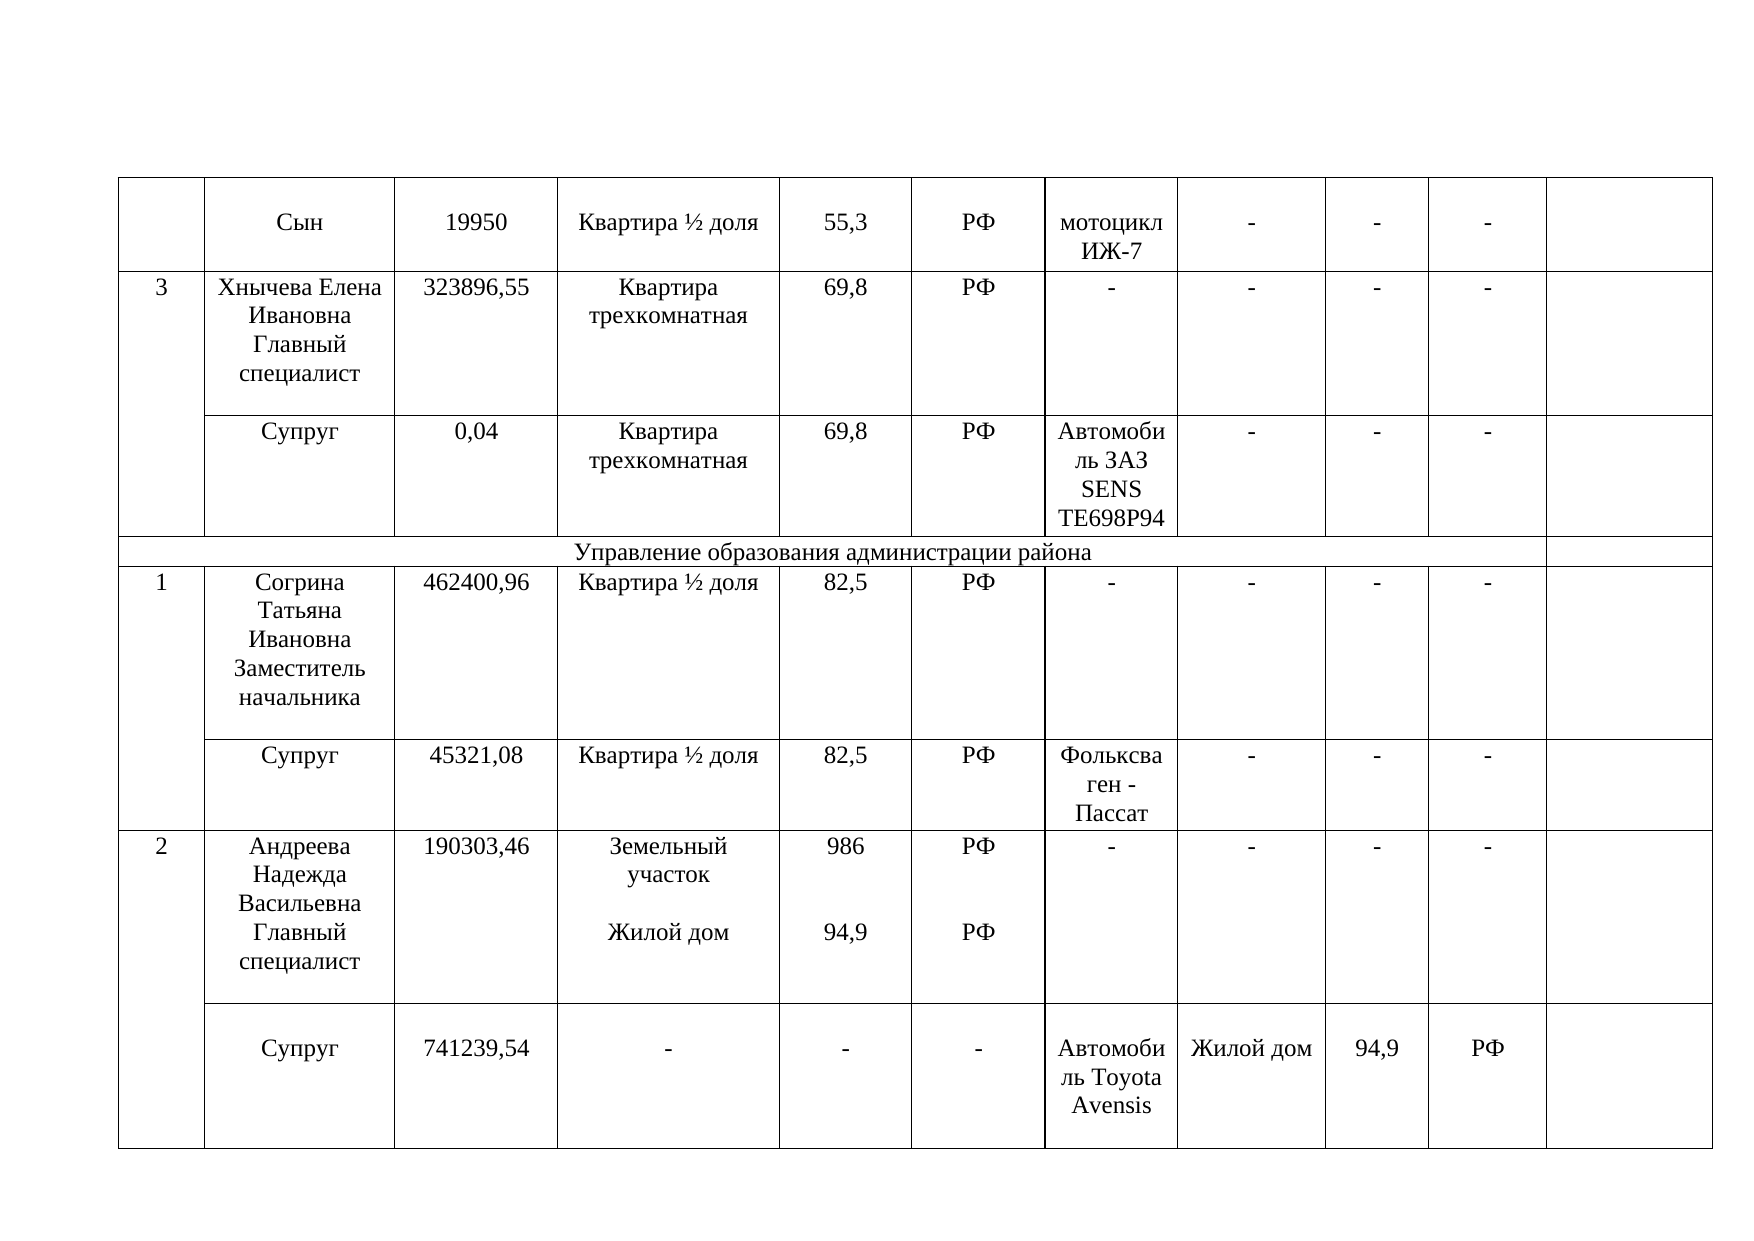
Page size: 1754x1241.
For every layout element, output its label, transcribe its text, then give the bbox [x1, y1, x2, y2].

table_cell [1547, 1004, 1712, 1148]
table_cell Квартира трехкомнатная [558, 272, 779, 415]
table_cell 190303,46 [395, 831, 557, 1003]
table_cell мотоцикл ИЖ-7 [1046, 178, 1177, 271]
table_cell - [1046, 831, 1177, 1003]
table_cell 1 [119, 567, 204, 830]
table_cell Жилой дом [1178, 1004, 1325, 1148]
table_cell [1547, 272, 1712, 415]
table_cell Квартира ½ доля [558, 740, 779, 830]
table_cell - [1178, 272, 1325, 415]
table_cell 82,5 [780, 567, 911, 739]
table_cell Квартира ½ доля [558, 178, 779, 271]
table_cell 19950 [395, 178, 557, 271]
table_cell РФ [912, 740, 1044, 830]
table_cell РФ [912, 567, 1044, 739]
table_cell - [558, 1004, 779, 1148]
table_cell - [1178, 567, 1325, 739]
table_cell Андреева Надежда Васильевна Главный специалист [205, 831, 394, 1003]
table_cell - [780, 1004, 911, 1148]
table_cell [119, 178, 204, 271]
table_cell - [1429, 567, 1546, 739]
table_cell 69,8 [780, 272, 911, 415]
table_cell [1547, 831, 1712, 1003]
table_cell Сын [205, 178, 394, 271]
table_cell - [1326, 740, 1428, 830]
table_cell РФ [912, 416, 1044, 536]
table_cell - [1326, 416, 1428, 536]
table_cell [1547, 537, 1712, 566]
table_cell - [1178, 178, 1325, 271]
table_cell Квартира ½ доля [558, 567, 779, 739]
table_cell 741239,54 [395, 1004, 557, 1148]
table_cell - [1429, 272, 1546, 415]
table_cell [1547, 740, 1712, 830]
table_cell Супруг [205, 416, 394, 536]
table_cell 55,3 [780, 178, 911, 271]
table_cell РФ [912, 178, 1044, 271]
table_cell 94,9 [1326, 1004, 1428, 1148]
table_cell РФ [912, 272, 1044, 415]
table_cell - [1326, 178, 1428, 271]
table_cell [1046, 1004, 1177, 1148]
table_cell 986 94,9 [780, 831, 911, 1003]
table_cell 0,04 [395, 416, 557, 536]
table_cell 323896,55 [395, 272, 557, 415]
table_cell Супруг [205, 740, 394, 830]
table_cell - [1429, 740, 1546, 830]
table_cell - [1046, 272, 1177, 415]
table_cell - [1178, 831, 1325, 1003]
table_cell 3 [119, 272, 204, 536]
table_cell Хнычева Елена Ивановна Главный специалист [205, 272, 394, 415]
table_cell [1547, 416, 1712, 536]
table_cell [1547, 178, 1712, 271]
table_cell 69,8 [780, 416, 911, 536]
table_cell 82,5 [780, 740, 911, 830]
table_cell - [912, 1004, 1044, 1148]
table_cell Квартира трехкомнатная [558, 416, 779, 536]
table_cell Согрина Татьяна Ивановна Заместитель начальника [205, 567, 394, 739]
table_cell - [1326, 567, 1428, 739]
table_cell - [1429, 178, 1546, 271]
table_cell - [1326, 272, 1428, 415]
table_cell - [1046, 567, 1177, 739]
table_cell Фольксваген - Пассат [1046, 740, 1177, 830]
table_cell РФ [1429, 1004, 1546, 1148]
table_cell РФ РФ [912, 831, 1044, 1003]
table_cell Управление образования администрации района [119, 537, 1546, 566]
table_cell - [1429, 831, 1546, 1003]
table_cell 2 [119, 831, 204, 1148]
table_cell 462400,96 [395, 567, 557, 739]
table_cell Автомобиль ЗАЗ SENS TE698P94 [1046, 416, 1177, 536]
table_cell Супруг [205, 1004, 394, 1148]
table_cell [1547, 567, 1712, 739]
table_cell Земельный участок Жилой дом [558, 831, 779, 1003]
table_cell - [1429, 416, 1546, 536]
table_cell - [1178, 416, 1325, 536]
table_cell - [1178, 740, 1325, 830]
table_cell 45321,08 [395, 740, 557, 830]
table_cell - [1326, 831, 1428, 1003]
